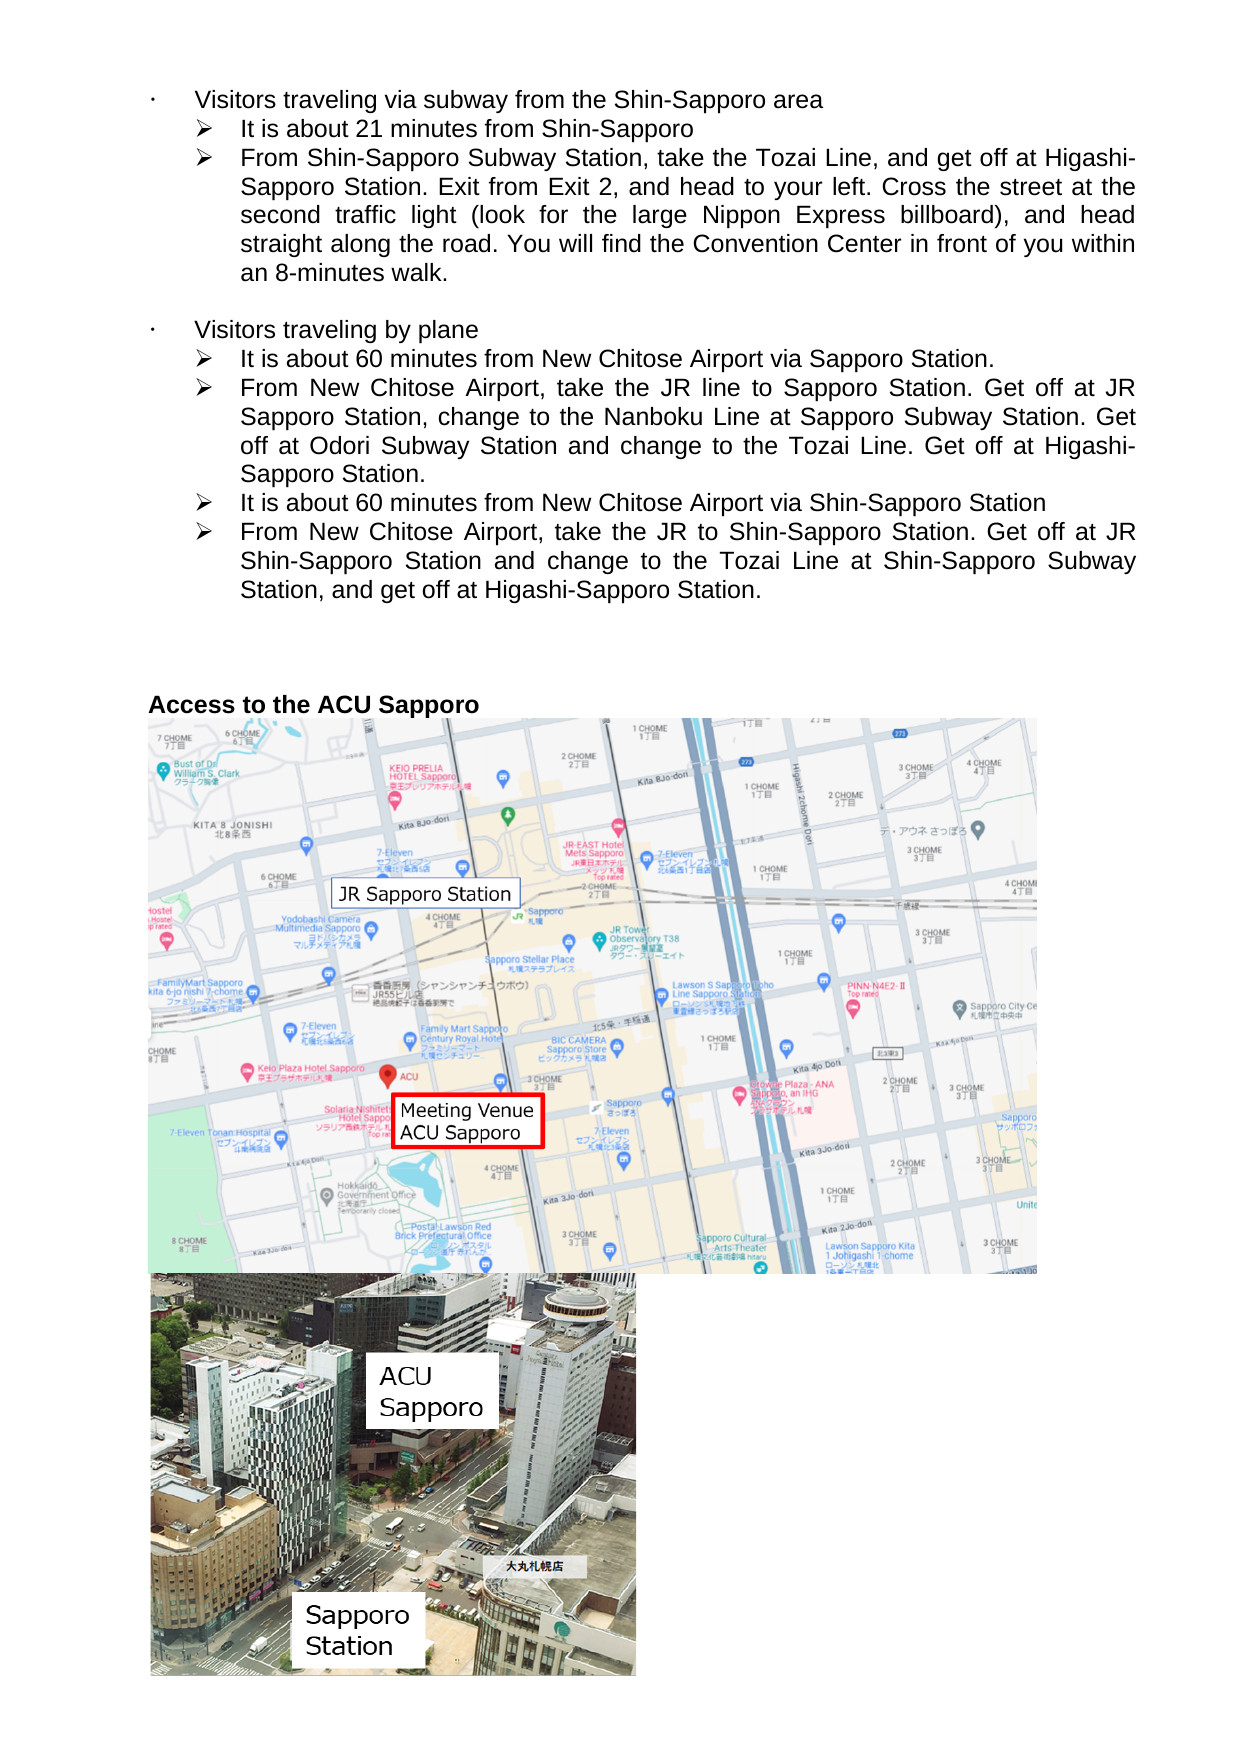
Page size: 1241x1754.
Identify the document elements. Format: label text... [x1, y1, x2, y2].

list Visitors traveling via subway from the Shin-Sapporo area [148, 85, 1138, 114]
list It is about 21 minutes from Shin-Sapporo [194, 114, 1138, 143]
list From Shin-Sapporo Subway Station, take the Tozai Line, and get off at Higashi-Sapporo Station. Exit from Exit 2, and head to your left. Cross the street at the second traffic light (look for the large Nippon Express billboard), and head straight along the road. You will find the Convention Center in front of you within an 8-minutes walk. [194, 143, 1138, 287]
list Access to the ACU Sapporo [148, 689, 1138, 718]
picture [147, 718, 1037, 1676]
list From New Chitose Airport, take the JR line to Sapporo Station. Get off at JR Sapporo Station, change to the Nanboku Line at Sapporo Subway Station. Get off at Odori Subway Station and change to the Tozai Line. Get off at Higashi-Sapporo Station. [194, 373, 1138, 488]
list Visitors traveling by plane [148, 315, 1138, 344]
list It is about 60 minutes from New Chitose Airport via Sapporo Station. [194, 344, 1138, 373]
list It is about 60 minutes from New Chitose Airport via Shin-Sapporo Station [194, 488, 1138, 517]
list From New Chitose Airport, take the JR to Shin-Sapporo Station. Get off at JR Shin-Sapporo Station and change to the Tozai Line at Shin-Sapporo Subway Station, and get off at Higashi-Sapporo Station. [194, 517, 1138, 603]
